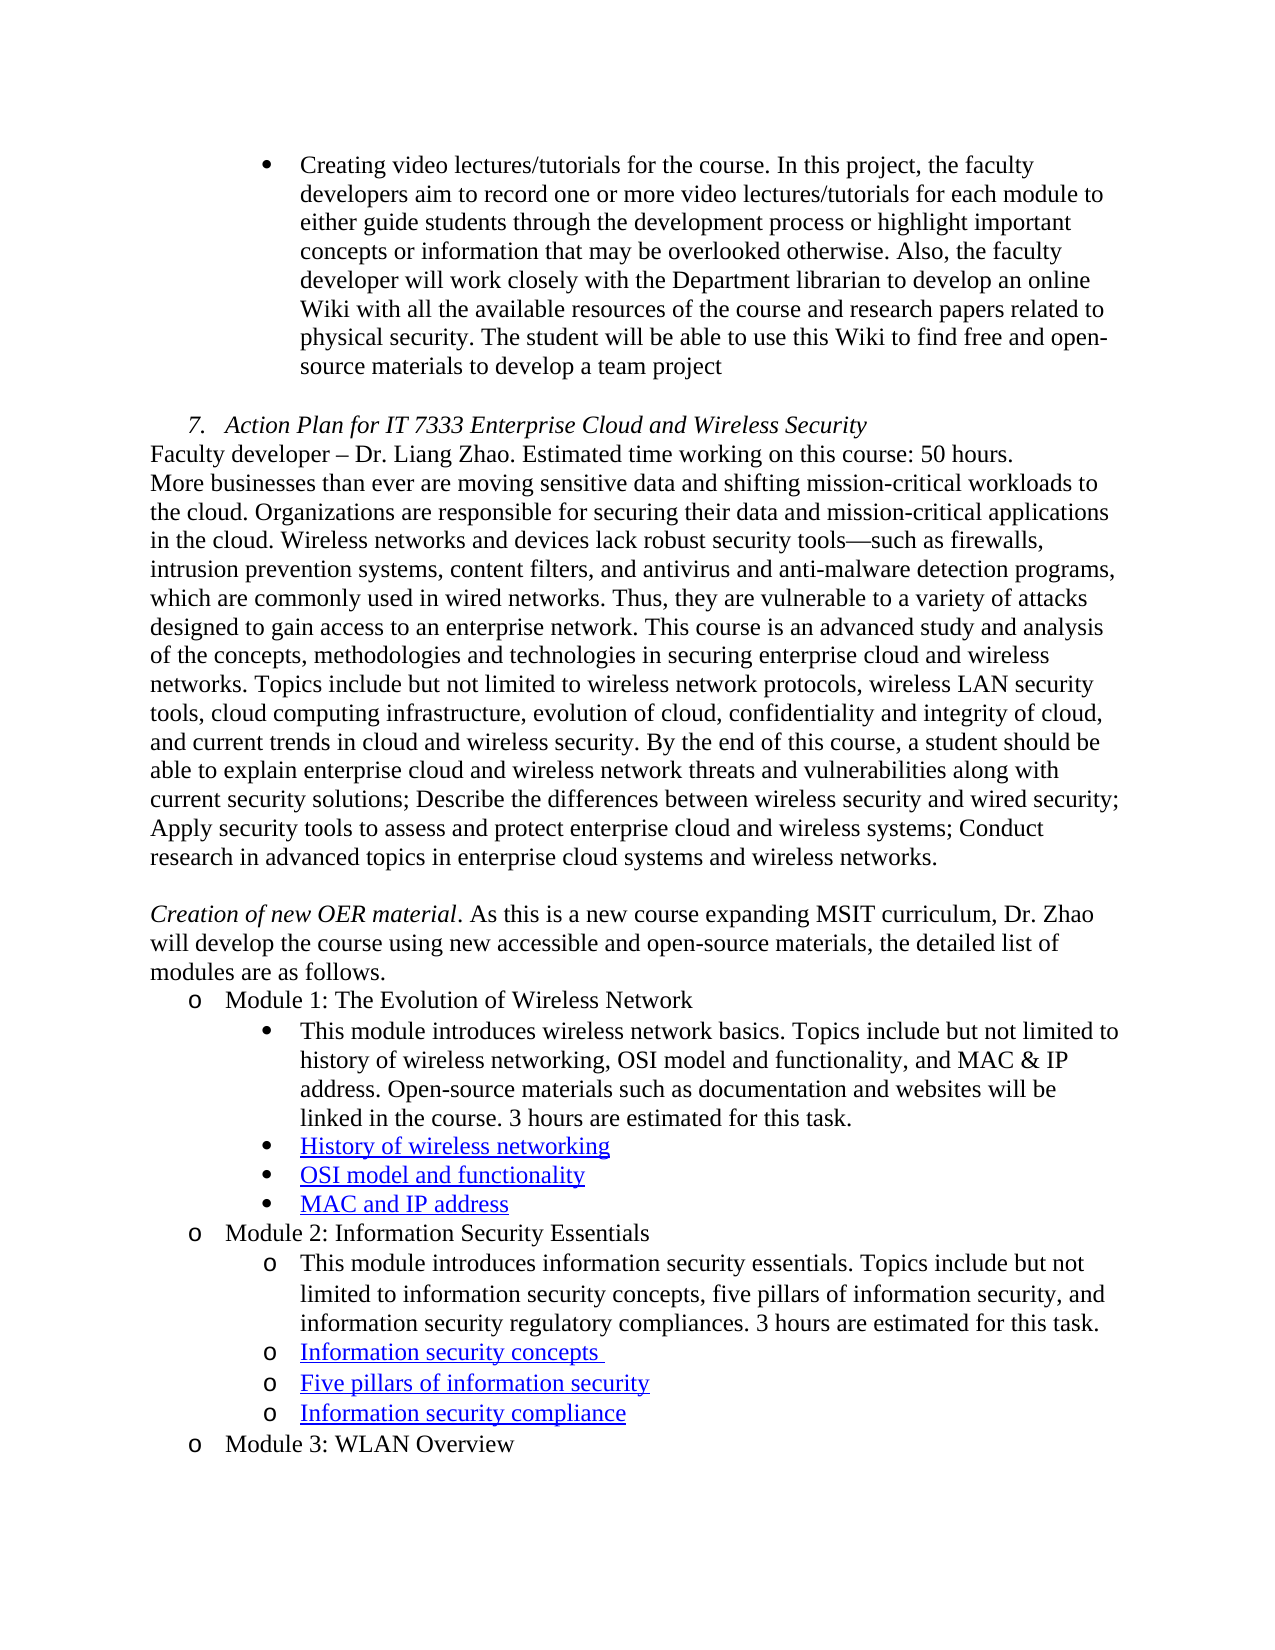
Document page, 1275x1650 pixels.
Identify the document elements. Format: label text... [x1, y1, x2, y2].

list Information security compliance [262, 1398, 1125, 1429]
list MAC and IP address [262, 1189, 1125, 1218]
text Faculty developer – Dr. Liang Zhao. Estimated time working on this course: 50 hours. [150, 439, 1125, 468]
list Creating video lectures/tutorials for the course. In this project, the faculty developers aim to record one or more video lectures/tutorials for each module to either guide students through the development process or highlight important concepts or information that may be overlooked otherwise. Also, the faculty developer will work closely with the Department librarian to develop an online Wiki with all the available resources of the course and research papers related to physical security. The student will be able to use this Wiki to find free and open-source materials to develop a team project [262, 150, 1125, 380]
list This module introduces information security essentials. Topics include but not limited to information security concepts, five pillars of information security, and information security regulatory compliances. 3 hours are estimated for this task. [262, 1248, 1125, 1337]
list This module introduces wireless network basics. Topics include but not limited to history of wireless networking, OSI model and functionality, and MAC & IP address. Open-source materials such as documentation and websites will be linked in the course. 3 hours are estimated for this task. [262, 1016, 1125, 1131]
text More businesses than ever are moving sensitive data and shifting mission-critical workloads to the cloud. Organizations are responsible for securing their data and mission-critical applications in the cloud. Wireless networks and devices lack robust security tools—such as firewalls, intrusion prevention systems, content filters, and antivirus and anti-malware detection programs, which are commonly used in wired networks. Thus, they are vulnerable to a variety of attacks designed to gain access to an enterprise network. This course is an advanced study and analysis of the concepts, methodologies and technologies in securing enterprise cloud and wireless networks. Topics include but not limited to wireless network protocols, wireless LAN security tools, cloud computing infrastructure, evolution of cloud, confidentiality and integrity of cloud, and current trends in cloud and wireless security. By the end of this course, a student should be able to explain enterprise cloud and wireless network threats and vulnerabilities along with current security solutions; Describe the differences between wireless security and wired security; Apply security tools to assess and protect enterprise cloud and wireless systems; Conduct research in advanced topics in enterprise cloud systems and wireless networks. [150, 468, 1125, 871]
list History of wireless networking [262, 1131, 1125, 1160]
list Five pillars of information security [262, 1368, 1125, 1398]
list Action Plan for IT 7333 Enterprise Cloud and Wireless Security [187, 411, 1125, 439]
text Creation of new OER material. As this is a new course expanding MSIT curriculum, Dr. Zhao will develop the course using new accessible and open-source materials, the detailed list of modules are as follows. [150, 899, 1125, 986]
list Module 2: Information Security Essentials [187, 1218, 1125, 1248]
list Module 3: WLAN Overview [187, 1429, 1125, 1460]
list Information security concepts [262, 1337, 1125, 1368]
list Module 1: The Evolution of Wireless Network [187, 986, 1125, 1016]
list OSI model and functionality [262, 1160, 1125, 1189]
